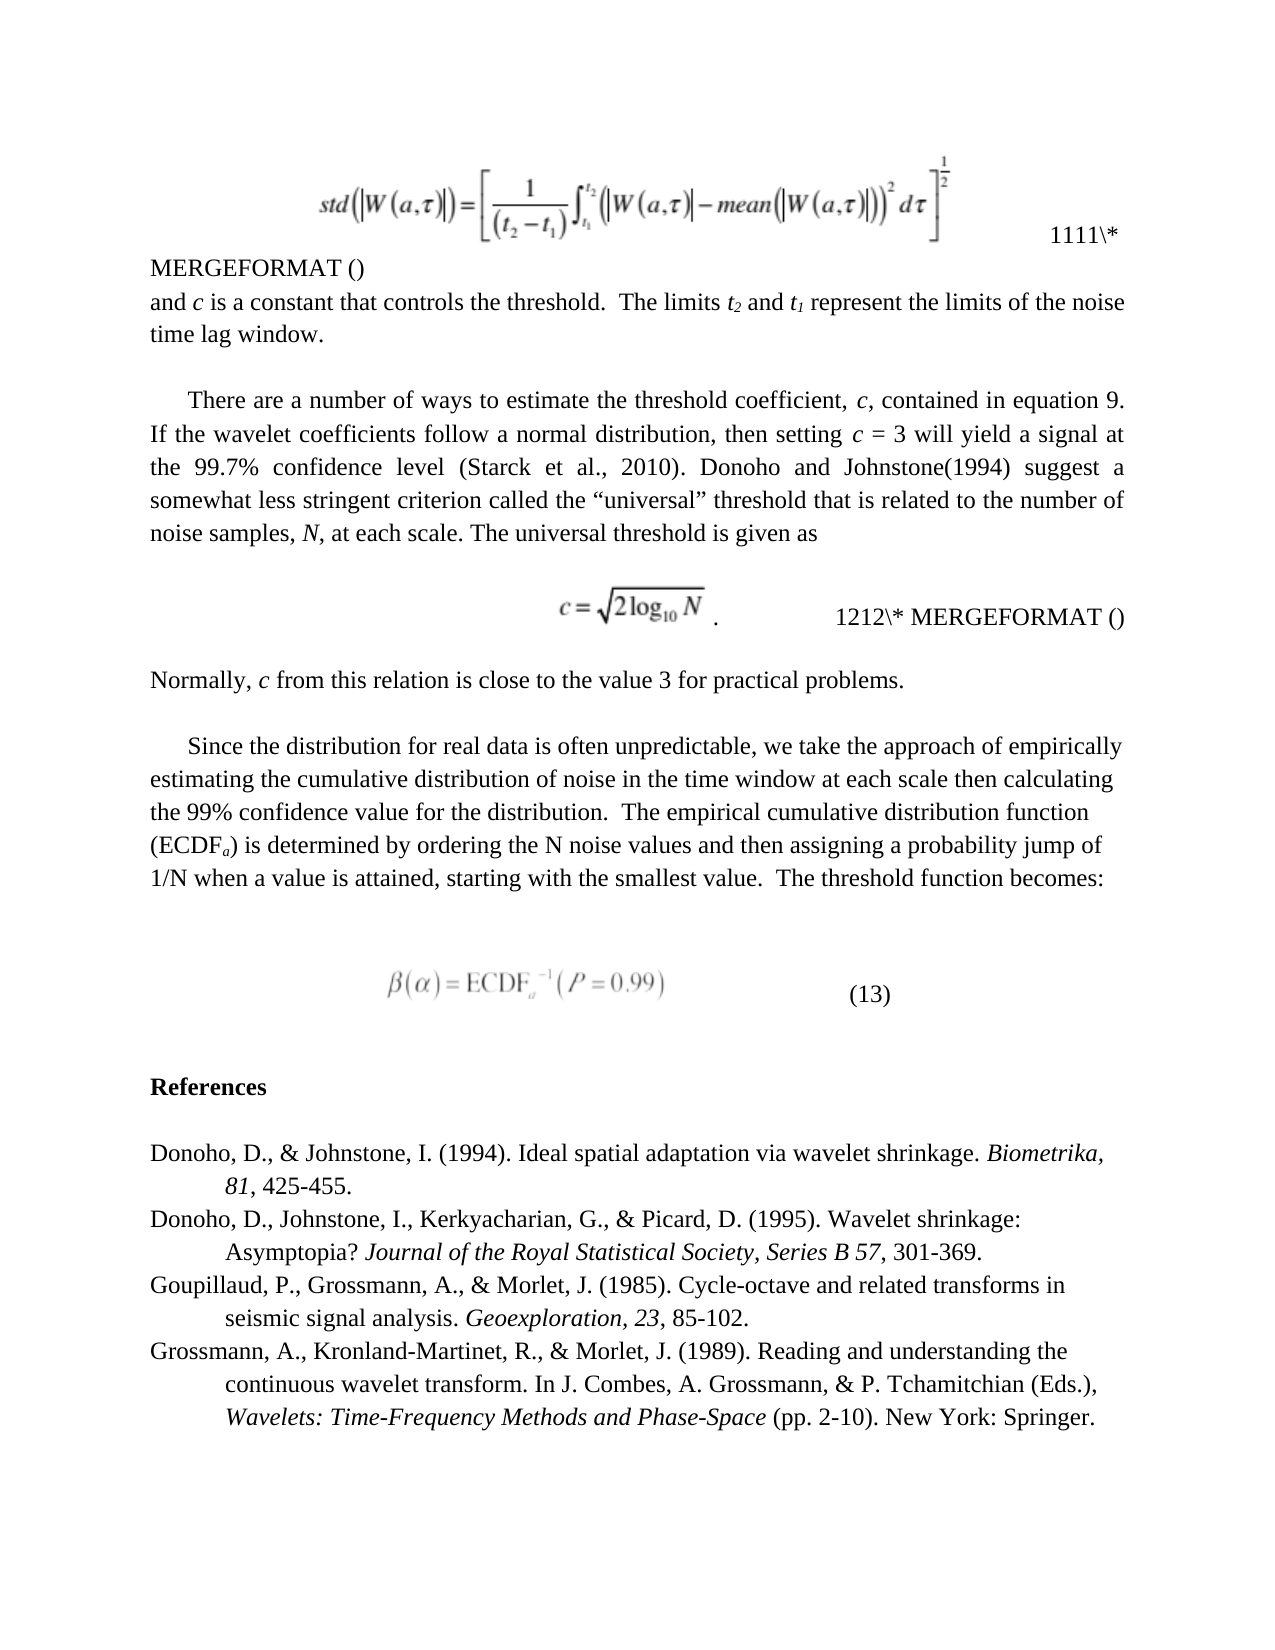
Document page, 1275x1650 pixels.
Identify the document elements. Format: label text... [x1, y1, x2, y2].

text There are a number of ways to estimate the threshold coefficient, c, contained in equation . If the wavelet coefficients follow a normal distribution, then setting c = 3 will yield a signal at the 99.7% confidence level (Starck et al., 2010). Donoho and Johnstone(1994) suggest a somewhat less stringent criterion called the “universal” threshold that is related to the number of noise samples, N, at each scale. The universal threshold is given as [150, 386, 1125, 546]
text Goupillaud, P., Grossmann, A., & Morlet, J. (1985). Cycle-octave and related transforms in seismic signal analysis. Geoexploration, 23, 85-102. [150, 1270, 1125, 1332]
text Normally, c from this relation is close to the value 3 for practical problems. [150, 665, 1125, 694]
text References [150, 1072, 1125, 1100]
text Grossmann, A., Kronland-Martinet, R., & Morlet, J. (1989). Reading and understanding the continuous wavelet transform. In J. Combes, A. Grossmann, & P. Tchamitchian (Eds.), Wavelets: Time-Frequency Methods and Phase-Space (pp. 2-10). New York: Springer. [150, 1336, 1125, 1431]
text Donoho, D., & Johnstone, I. (1994). Ideal spatial adaptation via wavelet shrinkage. Biometrika, 81, 425-455. [150, 1138, 1125, 1199]
text . [150, 584, 1125, 631]
text and c is a constant that controls the threshold. The limits t2 and t1 represent the limits of the noise time lag window. [150, 287, 1125, 348]
text Since the distribution for real data is often unpredictable, we take the approach of empirically estimating the cumulative distribution of noise in the time window at each scale then calculating the 99% confidence value for the distribution. The empirical cumulative distribution function (ECDFa) is determined by ordering the N noise values and then assigning a probability jump of 1/N when a value is attained, starting with the smallest value. The threshold function becomes: [150, 731, 1125, 892]
text Donoho, D., Johnstone, I., Kerkyacharian, G., & Picard, D. (1995). Wavelet shrinkage: Asymptopia? Journal of the Royal Statistical Society, Series B 57, 301-369. [150, 1204, 1125, 1266]
text (13) [150, 962, 1125, 1008]
